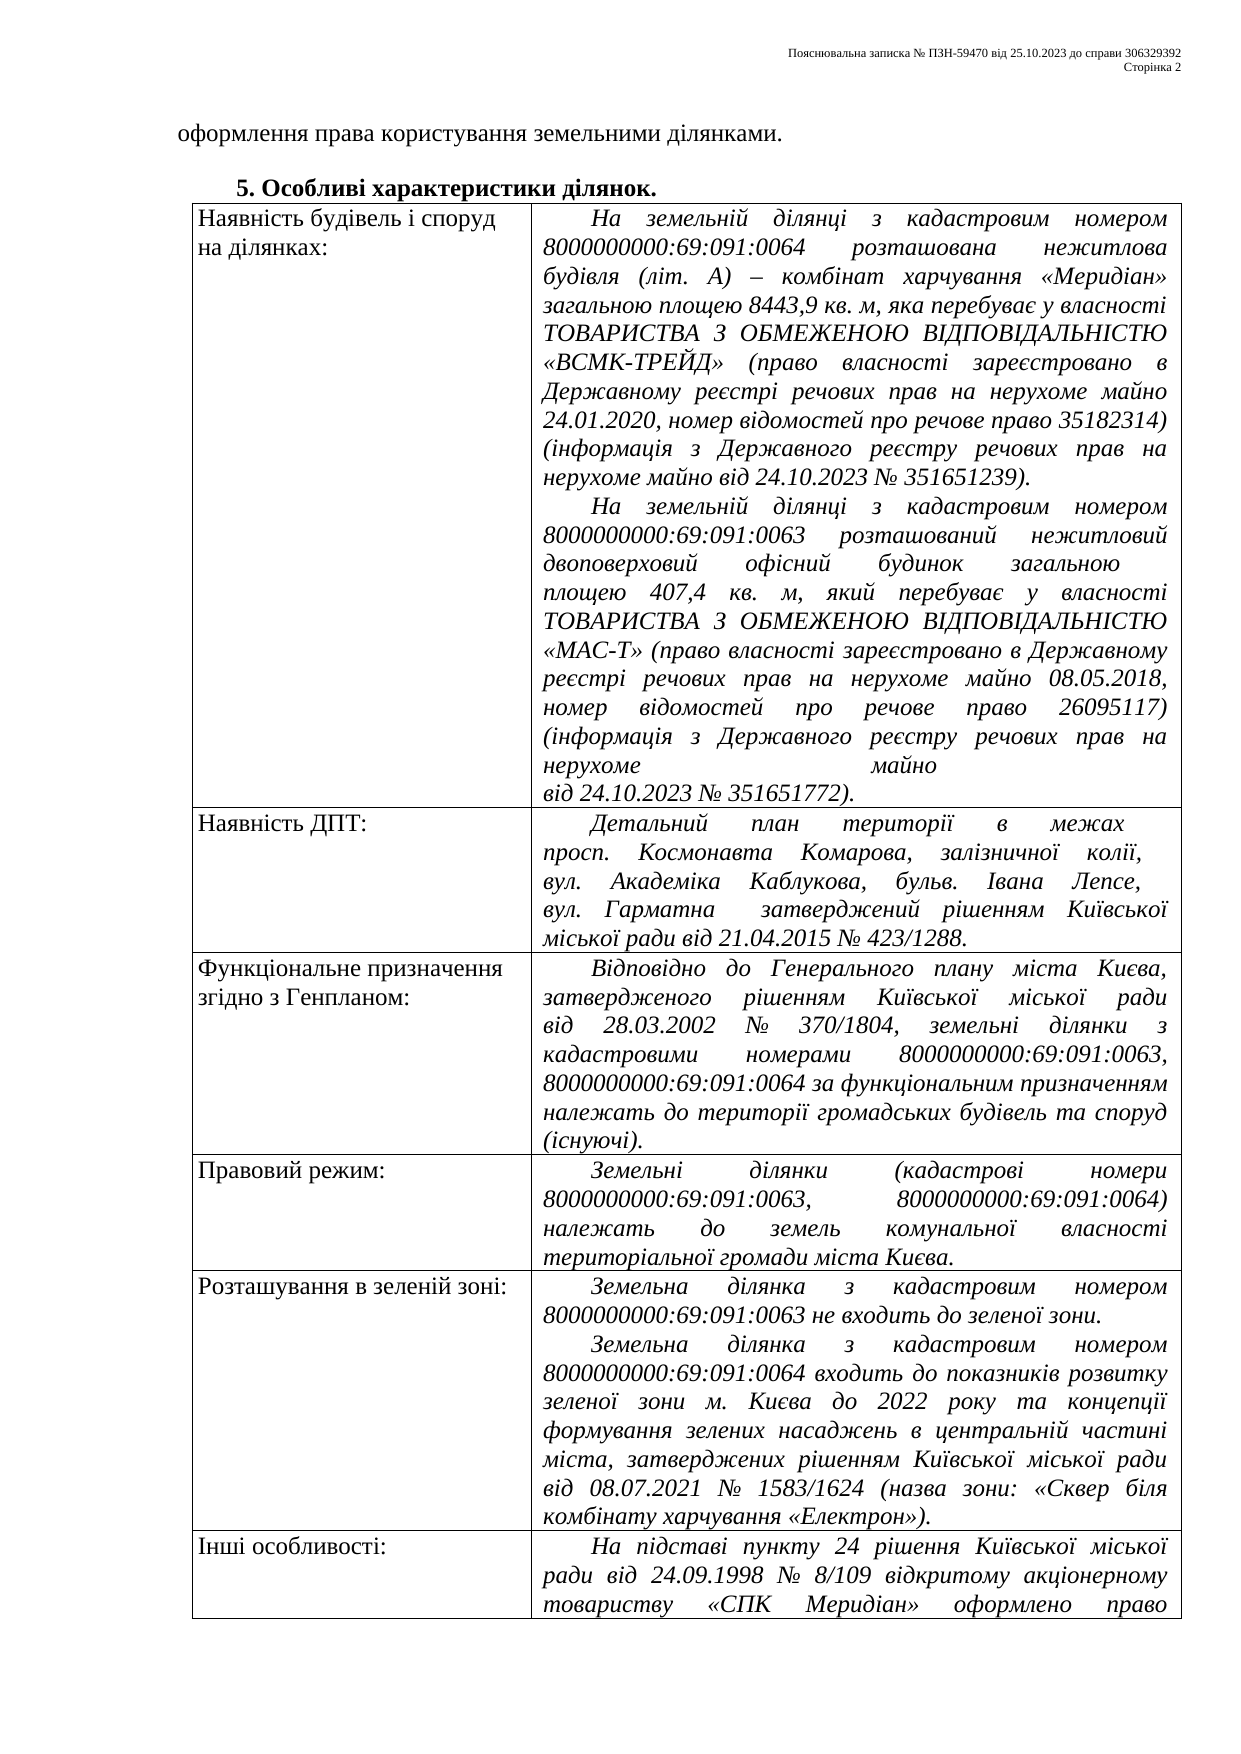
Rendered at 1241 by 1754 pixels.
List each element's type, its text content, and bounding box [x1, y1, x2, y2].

table_cell Розташування в зеленій зоні: [193, 1271, 531, 1530]
text 5. Особливі характеристики ділянок. [177, 175, 1181, 202]
table_cell Інші особливості: [193, 1531, 531, 1617]
table_cell Відповідно до Генерального плану міста Києва, затвердженого рішенням Київської міської ради від 28.03.2002 № 370/1804, земельні ділянки з кадастровими номерами 8000000000:69:091:0063, 8000000000:69:091:0064 за функціональним призначенням належать до території громадських будівель та споруд (існуючі). [532, 953, 1181, 1154]
table_cell Наявність ДПТ: [193, 808, 531, 952]
table_cell Правовий режим: [193, 1155, 531, 1270]
table_cell Детальний план території в межах просп. Космонавта Комарова, залізничної колії, вул. Академіка Каблукова, бульв. Івана Лепсе, вул. Гарматна затверджений рішенням Київської міської ради від 21.04.2015 № 423/1288. [532, 808, 1181, 952]
table_header На земельній ділянці з кадастровим номером 8000000000:69:091:0064 розташована нежитлова будівля (літ. А) – комбінат харчування «Меридіан» загальною площею 8443,9 кв. м, яка перебуває у власності ТОВАРИСТВА З ОБМЕЖЕНОЮ ВІДПОВІДАЛЬНІСТЮ «ВСМК-ТРЕЙД» (право власності зареєстровано в Державному реєстрі речових прав на нерухоме майно 24.01.2020, номер відомостей про речове право 35182314) (інформація з Державного реєстру речових прав на нерухоме майно від 24.10.2023 № 351651239). На земельній ділянці з кадастровим номером 8000000000:69:091:0063 розташований нежитловий двоповерховий офісний будинок загальною площею 407,4 кв. м, який перебуває у власності ТОВАРИСТВА З ОБМЕЖЕНОЮ ВІДПОВІДАЛЬНІСТЮ «МАС-Т» (право власності зареєстровано в Державному реєстрі речових прав на нерухоме майно 08.05.2018, номер відомостей про речове право 26095117) (інформація з Державного реєстру речових прав на нерухоме майно від 24.10.2023 № 351651772). [532, 204, 1181, 807]
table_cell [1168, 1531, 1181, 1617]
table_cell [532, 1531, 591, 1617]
table_cell Земельна ділянка з кадастровим номером 8000000000:69:091:0063 не входить до зеленої зони. Земельна ділянка з кадастровим номером 8000000000:69:091:0064 входить до показників розвитку зеленої зони м. Києва до 2022 року та концепції формування зелених насаджень в центральній частині міста, затверджених рішенням Київської міської ради від 08.07.2021 № 1583/1624 (назва зони: «Сквер біля комбінату харчування «Електрон»). [532, 1271, 1181, 1530]
table_header Наявність будівель і споруд на ділянках: [193, 204, 531, 807]
table_cell Функціональне призначення згідно з Генпланом: [193, 953, 531, 1154]
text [177, 118, 1181, 147]
table_cell Земельні ділянки (кадастрові номери 8000000000:69:091:0063, 8000000000:69:091:0064) належать до земель комунальної власності територіальної громади міста Києва. [532, 1155, 1181, 1270]
